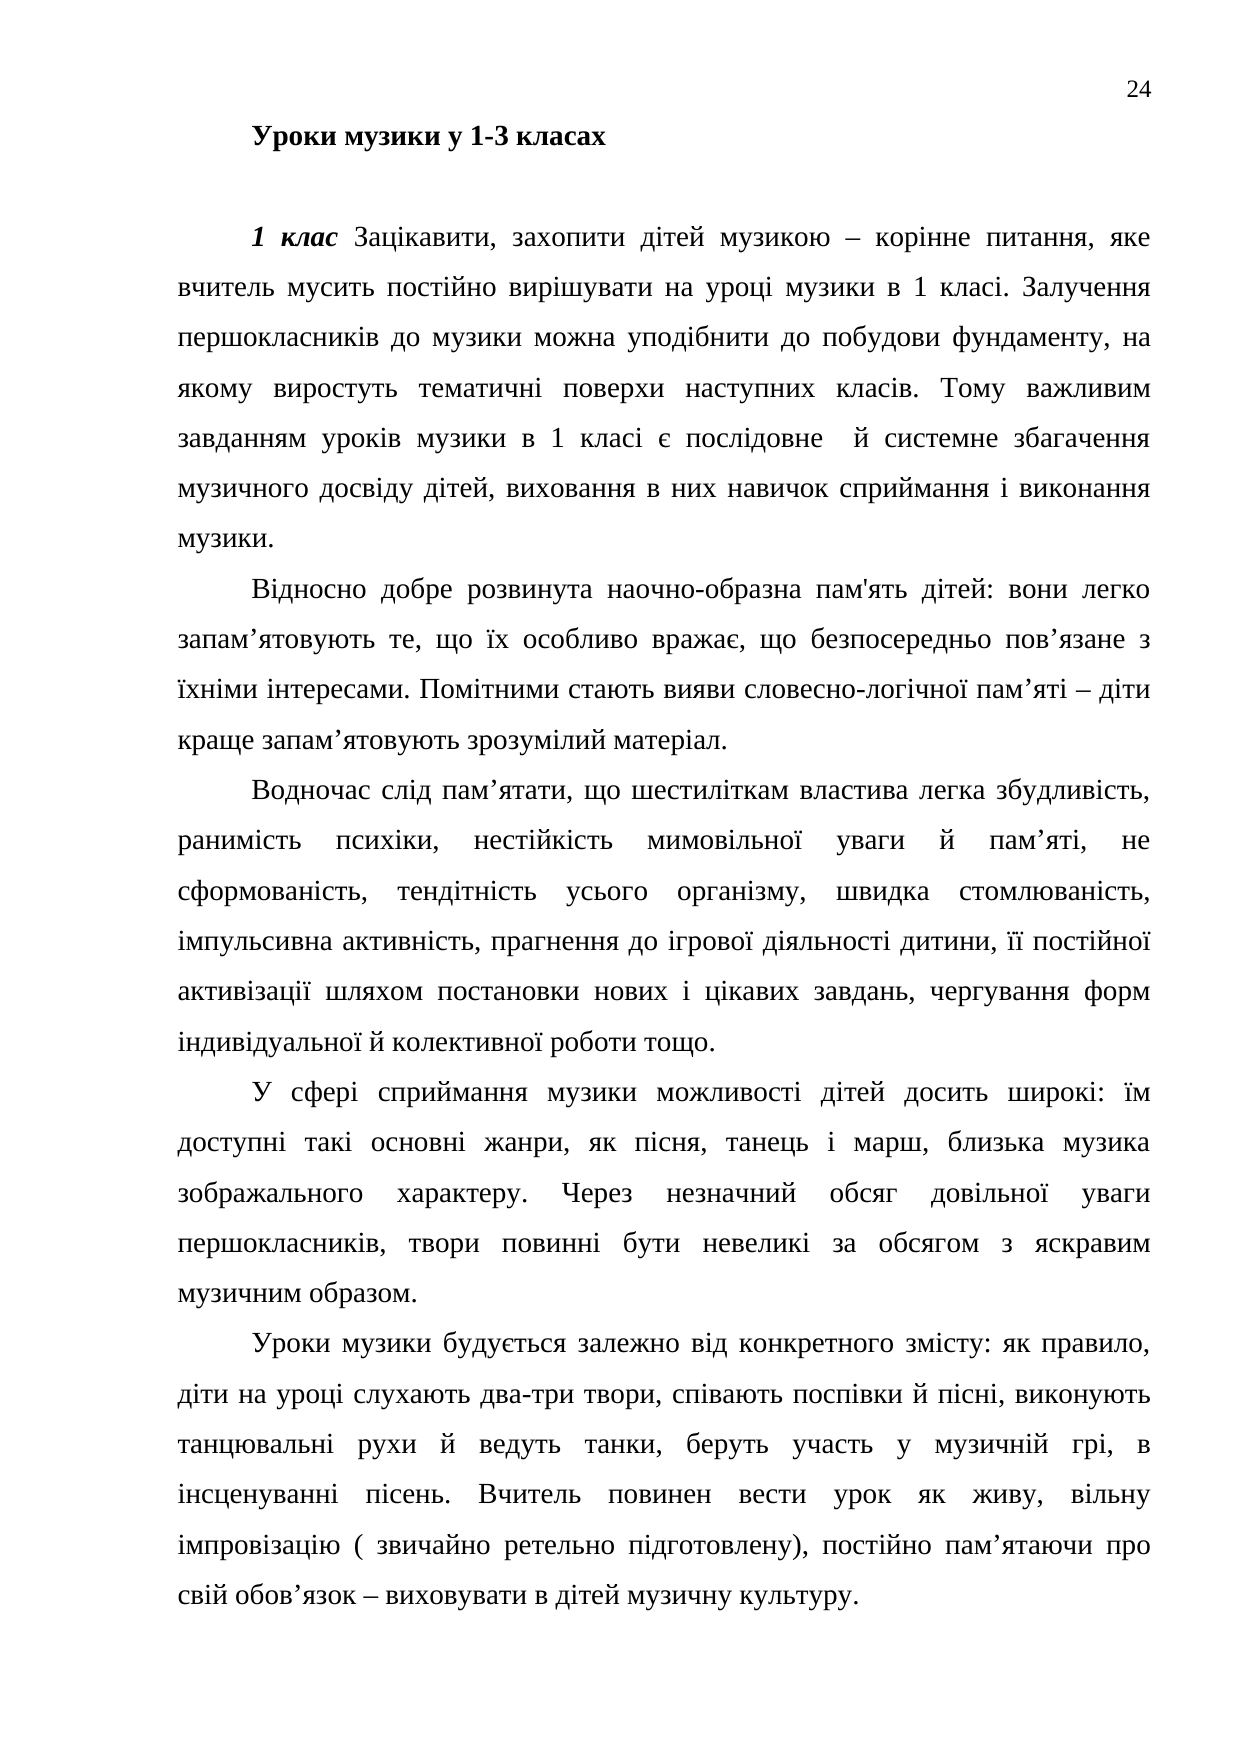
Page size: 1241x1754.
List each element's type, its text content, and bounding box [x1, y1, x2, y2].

text Уроки музики у 1-3 класах [177, 118, 1152, 152]
text Водночас слід пам’ятати, що шестиліткам властива легка збудливість, ранимість психіки, нестійкість мимовільної уваги й пам’яті, не сформованість, тендітність усього організму, швидка стомлюваність, імпульсивна активність, прагнення до ігрової діяльності дитини, її постійної активізації шляхом постановки нових і цікавих завдань, чергування форм індивідуальної й колективної роботи тощо. [177, 772, 1152, 1057]
text У сфері сприймання музики можливості дітей досить широкі: їм доступні такі основні жанри, як пісня, танець і марш, близька музика зображального характеру. Через незначний обсяг довільної уваги першокласників, твори повинні бути невеликі за обсягом з яскравим музичним образом. [177, 1074, 1152, 1309]
text 1 клас Зацікавити, захопити дітей музикою – корінне питання, яке вчитель мусить постійно вирішувати на уроці музики в 1 класі. Залучення першокласників до музики можна уподібнити до побудови фундаменту, на якому виростуть тематичні поверхи наступних класів. Тому важливим завданням уроків музики в 1 класі є послідовне й системне збагачення музичного досвіду дітей, виховання в них навичок сприймання і виконання музики. [177, 219, 1152, 554]
text Уроки музики будується залежно від конкретного змісту: як правило, діти на уроці слухають два-три твори, співають поспівки й пісні, виконують танцювальні рухи й ведуть танки, беруть участь у музичній грі, в інсценуванні пісень. Вчитель повинен вести урок як живу, вільну імпровізацію ( звичайно ретельно підготовлену), постійно пам’ятаючи про свій обов’язок – виховувати в дітей музичну культуру. [177, 1326, 1152, 1611]
text Відносно добре розвинута наочно-образна пам'ять дітей: вони легко запам’ятовують те, що їх особливо вражає, що безпосередньо пов’язане з їхніми інтересами. Помітними стають вияви словесно-логічної пам’яті – діти краще запам’ятовують зрозумілий матеріал. [177, 571, 1152, 755]
